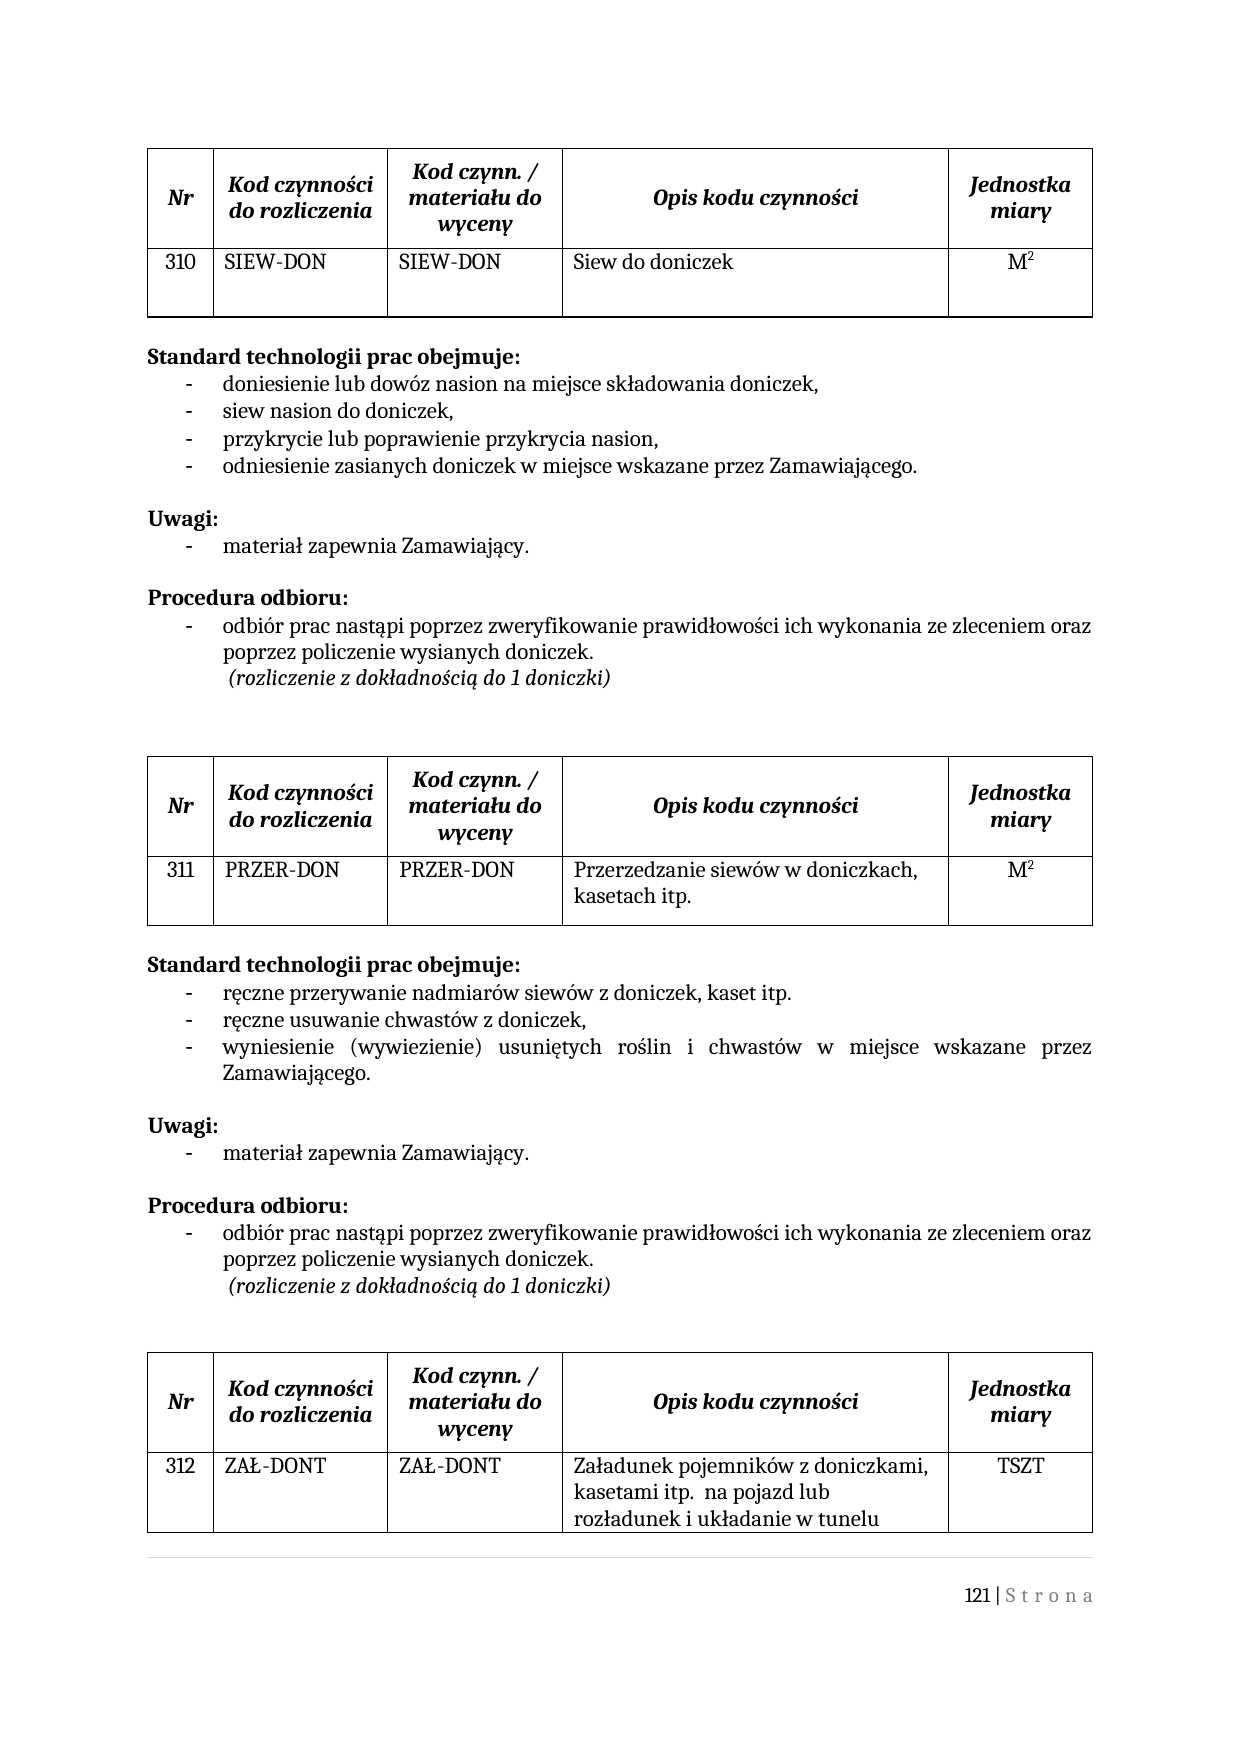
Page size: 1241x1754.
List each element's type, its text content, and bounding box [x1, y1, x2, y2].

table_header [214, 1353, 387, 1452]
text (rozliczenie z dokładnością do 1 doniczki) [153, 1273, 1093, 1299]
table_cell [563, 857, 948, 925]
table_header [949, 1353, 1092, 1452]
text Uwagi: [148, 1113, 1093, 1139]
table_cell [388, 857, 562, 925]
list materiał zapewnia Zamawiający. [185, 532, 1093, 559]
text Procedura odbioru: [148, 1193, 1093, 1219]
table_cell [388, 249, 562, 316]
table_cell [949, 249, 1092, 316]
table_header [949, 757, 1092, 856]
list doniesienie lub dowóz nasion na miejsce składowania doniczek, [185, 370, 1093, 397]
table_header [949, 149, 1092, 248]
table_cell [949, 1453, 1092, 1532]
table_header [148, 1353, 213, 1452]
list odniesienie zasianych doniczek w miejsce wskazane przez Zamawiającego. [185, 452, 1093, 479]
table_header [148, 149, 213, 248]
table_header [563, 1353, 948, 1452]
text (rozliczenie z dokładnością do 1 doniczki) [153, 665, 1093, 691]
text Standard technologii prac obejmuje: [148, 952, 1093, 978]
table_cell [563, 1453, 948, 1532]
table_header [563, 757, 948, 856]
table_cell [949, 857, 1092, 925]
list siew nasion do doniczek, [185, 397, 1093, 424]
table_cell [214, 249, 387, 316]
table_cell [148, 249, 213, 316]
text Procedura odbioru: [148, 585, 1093, 612]
list ręczne usuwanie chwastów z doniczek, [185, 1006, 1093, 1033]
list odbiór prac nastąpi poprzez zweryfikowanie prawidłowości ich wykonania ze zleceniem oraz poprzez policzenie wysianych doniczek. [185, 1219, 1093, 1273]
list ręczne przerywanie nadmiarów siewów z doniczek, kaset itp. [185, 978, 1093, 1006]
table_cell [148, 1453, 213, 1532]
text Standard technologii prac obejmuje: [148, 344, 1093, 370]
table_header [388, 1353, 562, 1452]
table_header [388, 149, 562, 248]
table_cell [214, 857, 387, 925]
list materiał zapewnia Zamawiający. [185, 1139, 1093, 1166]
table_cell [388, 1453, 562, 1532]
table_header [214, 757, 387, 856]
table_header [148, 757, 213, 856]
list wyniesienie (wywiezienie) usuniętych roślin i chwastów w miejsce wskazane przez Zamawiającego. [185, 1033, 1093, 1086]
text Uwagi: [148, 505, 1093, 532]
list odbiór prac nastąpi poprzez zweryfikowanie prawidłowości ich wykonania ze zleceniem oraz poprzez policzenie wysianych doniczek. [185, 612, 1093, 665]
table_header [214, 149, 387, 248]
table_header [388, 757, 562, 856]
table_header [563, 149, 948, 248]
list przykrycie lub poprawienie przykrycia nasion, [185, 424, 1093, 452]
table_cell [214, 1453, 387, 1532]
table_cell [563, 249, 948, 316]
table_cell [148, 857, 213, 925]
